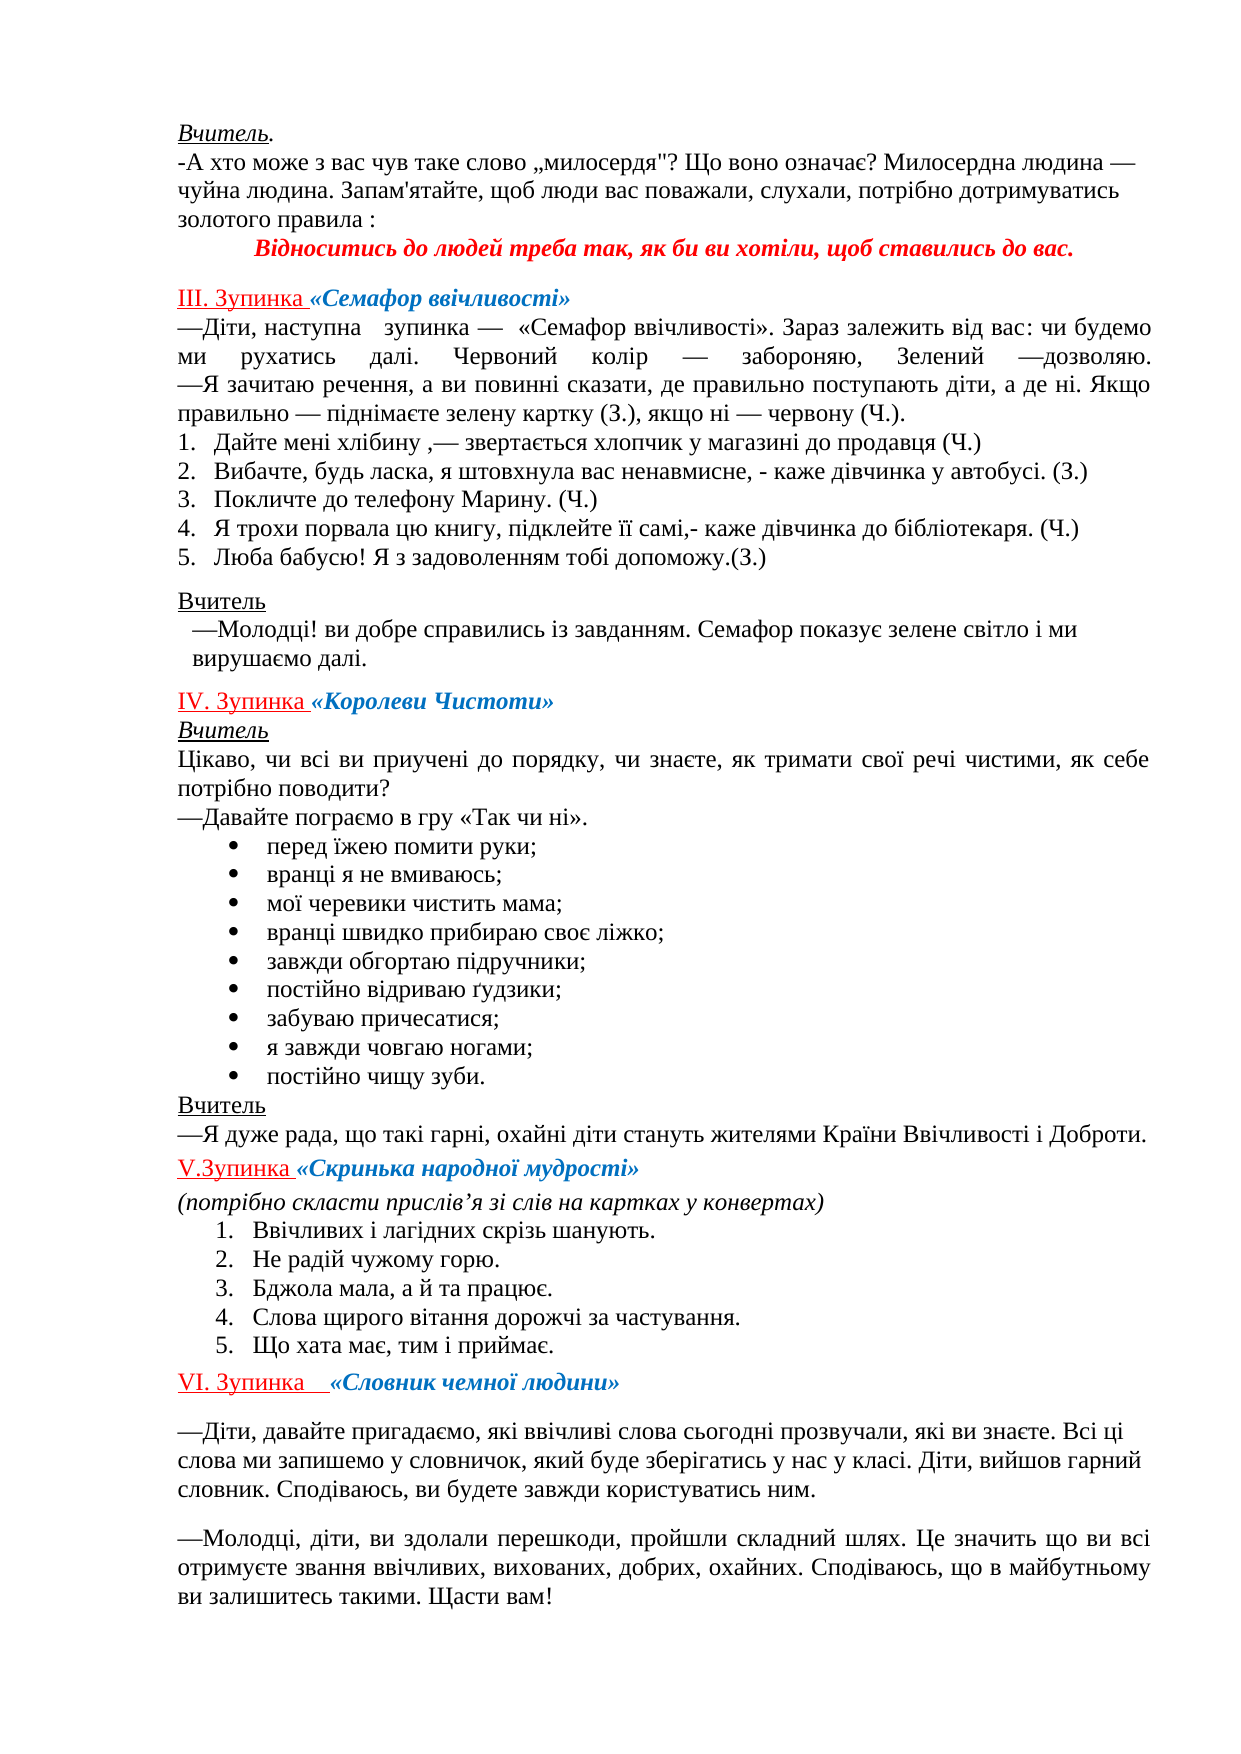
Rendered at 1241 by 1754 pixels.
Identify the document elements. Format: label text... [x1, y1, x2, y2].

list постійно чищу зуби. [229, 1061, 1152, 1089]
text ―Давайте пограємо в гру «Так чи ні». [177, 802, 1152, 831]
text Вчитель [177, 715, 1152, 744]
list Я трохи порвала цю книгу, підклейте її самі,- каже дівчинка до бібліотекаря. (Ч.) [177, 513, 1152, 542]
text ―Молодці, діти, ви здолали перешкоди, пройшли складний шлях. Це значить що ви всі отримуєте звання ввічливих, вихованих, добрих, охайних. Сподіваюсь, що в майбутньому ви залишитесь такими. Щасти вам! [177, 1523, 1152, 1610]
list ―Молодці! ви добре справились із завданням. Семафор показує зелене світло і ми вирушаємо далі. [192, 614, 1152, 672]
list вранці швидко прибираю своє ліжко; [229, 917, 1152, 946]
text Відноситись до людей треба так, як би ви хотіли, щоб ставились до вас. [177, 233, 1152, 262]
list Покличте до телефону Марину. (Ч.) [177, 484, 1152, 513]
list Дайте мені хлібину ,― звертається хлопчик у магазині до продавця (Ч.) [177, 427, 1152, 456]
list Що хата має, тим і приймає. [215, 1331, 1152, 1359]
text IV. Зупинка «Королеви Чистоти» [177, 686, 1152, 715]
text ―Я дуже рада, що такі гарні, охайні діти стануть жителями Країни Ввічливості і Доброти. [177, 1119, 1152, 1148]
list постійно відриваю ґудзики; [229, 974, 1152, 1003]
list Не радій чужому горю. [215, 1244, 1152, 1273]
list Слова щирого вітання дорожчі за частування. [215, 1302, 1152, 1331]
text VI. Зупинка «Словник чемної людини» [177, 1367, 1152, 1396]
text Вчитель. [177, 118, 1152, 147]
text -А хто може з вас чув таке слово „милосердя"? Що воно означає? Милосердна людина — чуйна людина. Запам'ятайте, щоб люди вас поважали, слухали, потрібно дотримуватись золотого правила : [177, 147, 1152, 233]
text Вчитель [177, 586, 1152, 614]
text (потрібно скласти прислів’я зі слів на картках у конвертах) [177, 1187, 1137, 1216]
list Бджола мала, а й та працює. [215, 1273, 1152, 1302]
text ―Діти, наступна зупинка ― «Семафор ввічливості». Зараз залежить від вас: чи будемо ми рухатись далі. Червоний колір — забороняю, Зелений —дозволяю. ―Я зачитаю речення, а ви повинні сказати, де правильно поступають діти, а де ні. Якщо правильно — піднімаєте зелену картку (З.), якщо ні — червону (Ч.). [177, 312, 1152, 427]
list Ввічливих і лагідних скрізь шанують. [215, 1216, 1152, 1244]
text ―Діти, давайте пригадаємо, які ввічливі слова сьогодні прозвучали, які ви знаєте. Всі ці слова ми запишемо у словничок, який буде зберігатись у нас у класі. Діти, вийшов гарний словник. Сподіваюсь, ви будете завжди користуватись ним. [177, 1416, 1152, 1503]
text V.Зупинка «Скринька народної мудрості» [177, 1153, 868, 1182]
list завжди обгортаю підручники; [229, 946, 1152, 974]
list забуваю причесатися; [229, 1003, 1152, 1032]
list Люба бабусю! Я з задоволенням тобі допоможу.(З.) [177, 542, 1152, 571]
text Вчитель [177, 1090, 1152, 1119]
list я завжди човгаю ногами; [229, 1032, 1152, 1061]
text ІII. Зупинка «Семафор ввічливості» [177, 283, 1152, 311]
list вранці я не вмиваюсь; [229, 859, 1152, 888]
list Вибачте, будь ласка, я штовхнула вас ненавмисне, - каже дівчинка у автобусі. (З.) [177, 456, 1152, 484]
list перед їжею помити руки; [229, 831, 1152, 859]
text Цікаво, чи всі ви приучені до порядку, чи знаєте, як тримати свої речі чистими, як себе потрібно поводити? [177, 744, 1152, 802]
list мої черевики чистить мама; [229, 888, 1152, 917]
